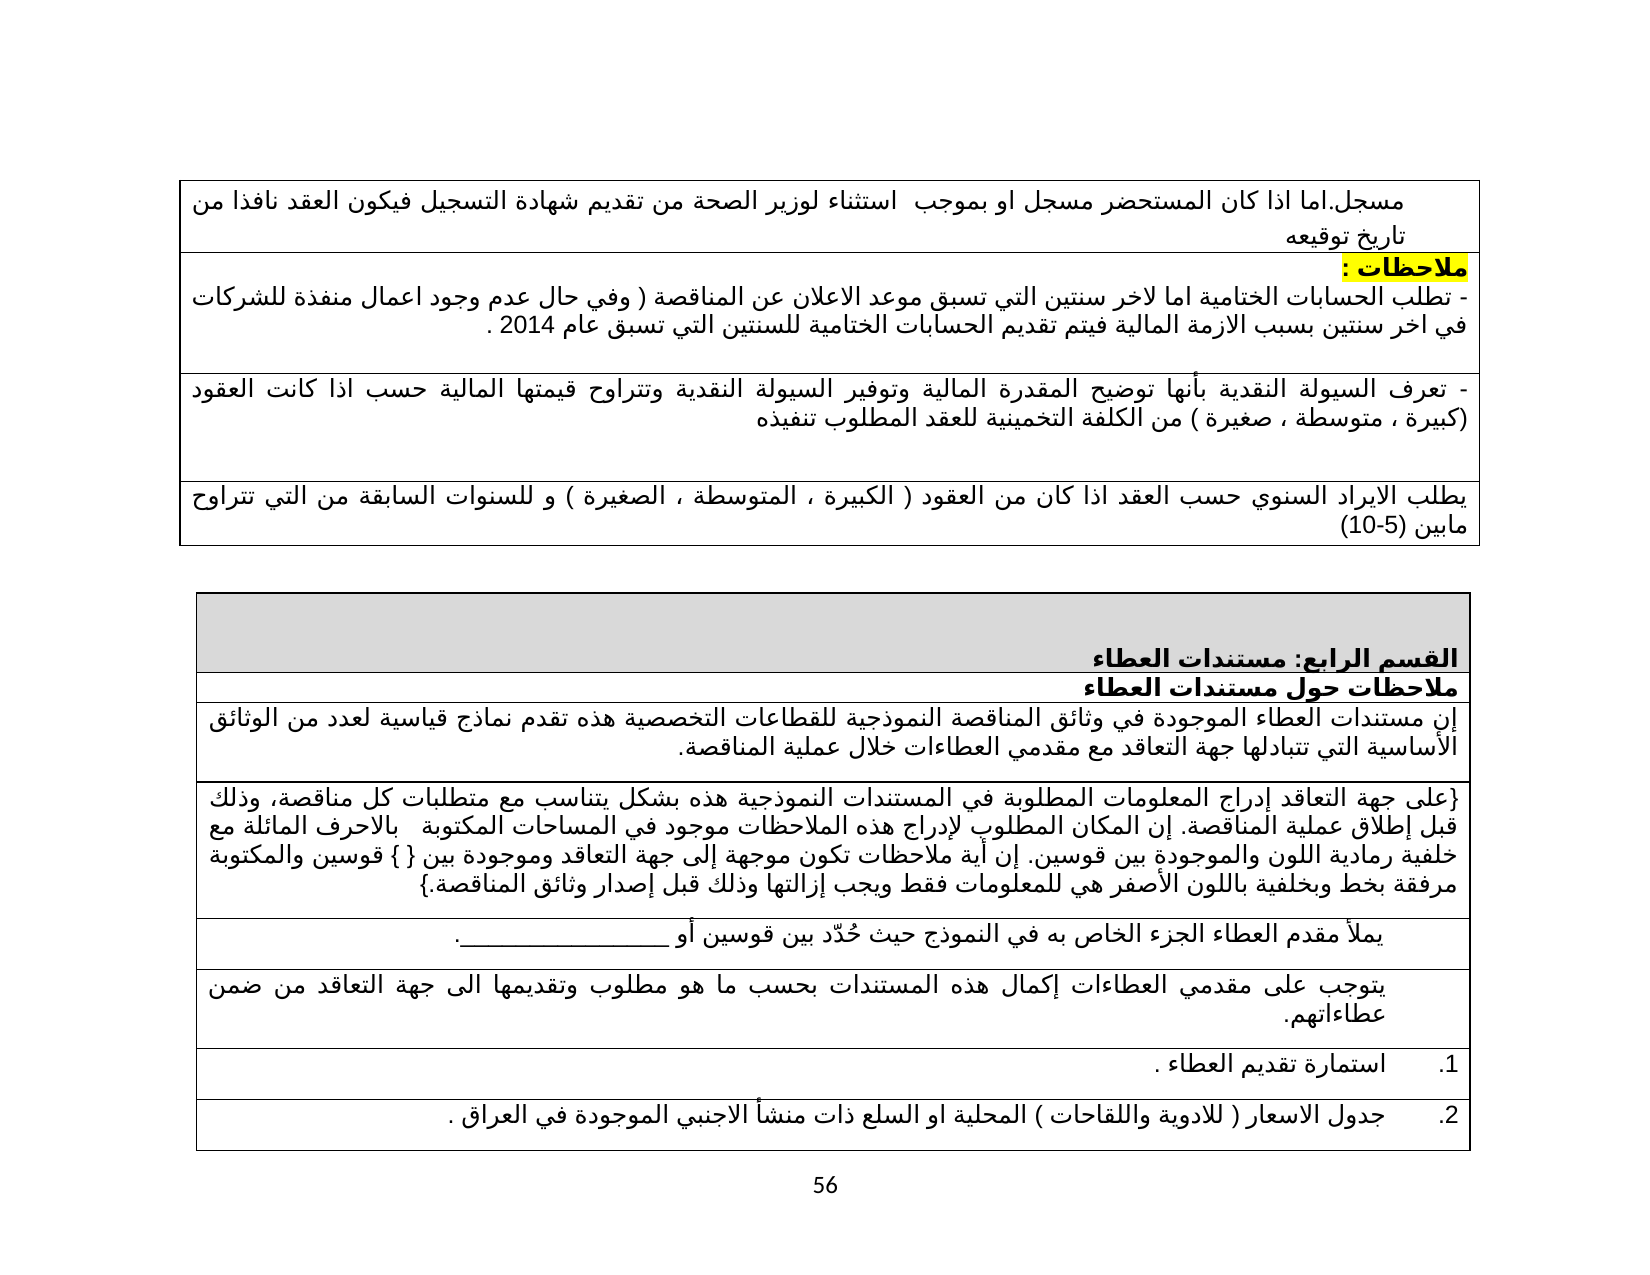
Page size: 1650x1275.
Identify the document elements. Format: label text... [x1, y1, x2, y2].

table_cell يطلب الايراد السنوي حسب العقد اذا كان من العقود ( الكبيرة ، المتوسطة ، الصغيرة ) و للسنوات السابقة من التي تتراوح مابين (5-10) [181, 482, 1479, 544]
table_cell يملأ مقدم العطاء الجزء الخاص به في النموذج حيث حُدّد بين قوسين أو _______________. [197, 919, 1469, 969]
table_cell - تعرف السيولة النقدية بأنها توضيح المقدرة المالية وتوفير السيولة النقدية وتتراوح قيمتها المالية حسب اذا كانت العقود (كبيرة ، متوسطة ، صغيرة ) من الكلفة التخمينية للعقد المطلوب تنفيذه [181, 374, 1479, 481]
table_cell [197, 1100, 1469, 1149]
table_cell يتوجب على مقدمي العطاءات إكمال هذه المستندات بحسب ما هو مطلوب وتقديمها الى جهة التعاقد من ضمن عطاءاتهم. [197, 970, 1469, 1048]
table_cell إن مستندات العطاء الموجودة في وثائق المناقصة النموذجية للقطاعات التخصصية هذه تقدم نماذج قياسية لعدد من الوثائق الأساسية التي تتبادلها جهة التعاقد مع مقدمي العطاءات خلال عملية المناقصة. [197, 703, 1469, 781]
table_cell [181, 181, 1479, 252]
table_cell {على جهة التعاقد إدراج المعلومات المطلوبة في المستندات النموذجية هذه بشكل يتناسب مع متطلبات كل مناقصة، وذلك قبل إطلاق عملية المناقصة. إن المكان المطلوب لإدراج هذه الملاحظات موجود في المساحات المكتوبة بالاحرف المائلة مع خلفية رمادية اللون والموجودة بين قوسين. إن أية ملاحظات تكون موجهة إلى جهة التعاقد وموجودة بين { } قوسين والمكتوبة مرفقة بخط وبخلفية باللون الأصفر هي للمعلومات فقط ويجب إزالتها وذلك قبل إصدار وثائق المناقصة.} [197, 783, 1469, 918]
table_header القسم الرابع: مستندات العطاء [197, 594, 1469, 672]
table_cell ملاحظات حول مستندات العطاء [197, 673, 1469, 702]
table_cell ملاحظات : - تطلب الحسابات الختامية اما لاخر سنتين التي تسبق موعد الاعلان عن المناقصة ( وفي حال عدم وجود اعمال منفذة للشركات في اخر سنتين بسبب الازمة المالية فيتم تقديم الحسابات الختامية للسنتين التي تسبق عام 2014 . [181, 253, 1479, 373]
table_cell 1. استمارة تقديم العطاء . [197, 1049, 1469, 1099]
